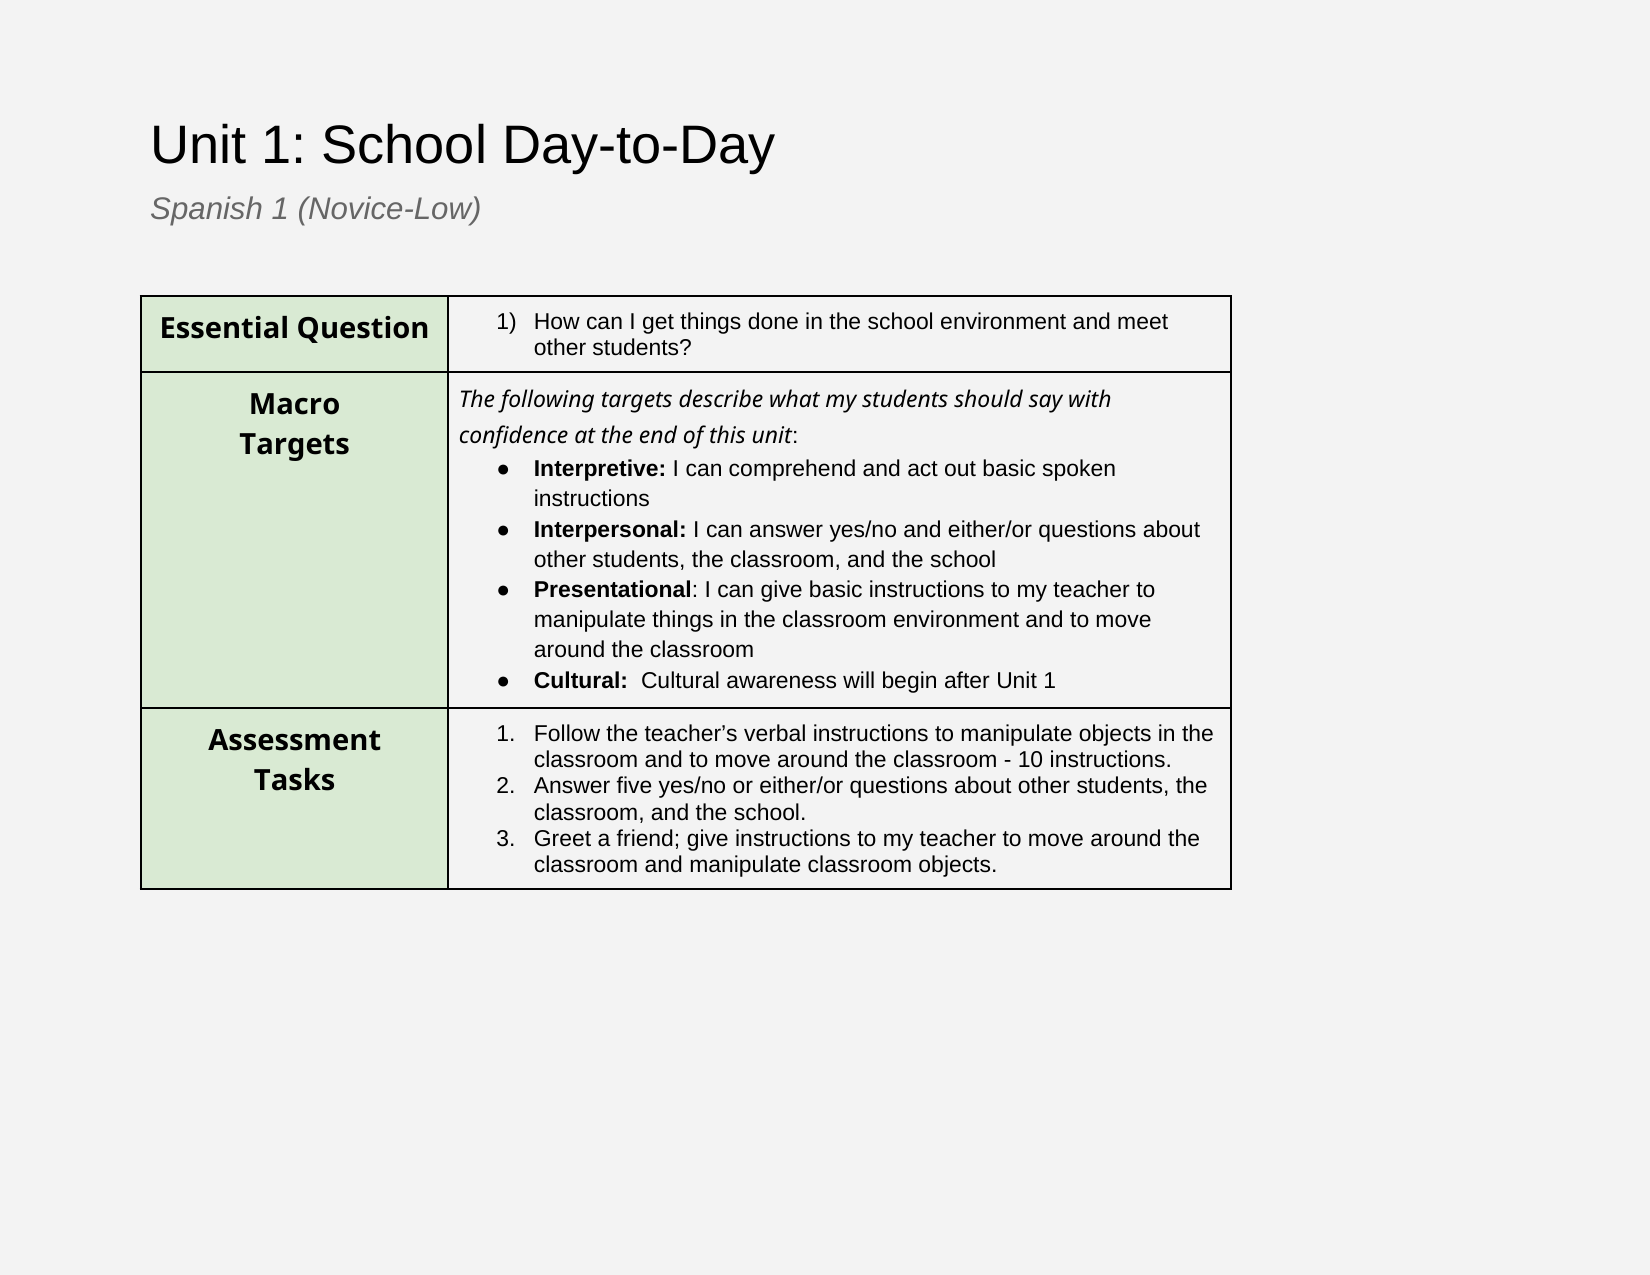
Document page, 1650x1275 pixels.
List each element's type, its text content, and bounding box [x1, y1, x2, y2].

title Unit 1: School Day-to-Day [150, 112, 1500, 175]
table_cell The following targets describe what my students should say with confidence at the end of this unit: Interpretive: I can comprehend and act out basic spoken instructions Interpersonal: I can answer yes/no and either/or questions about other students, the classroom, and the school Presentational: I can give basic instructions to my teacher to manipulate things in the classroom environment and to move around the classroom Cultural: Cultural awareness will begin after Unit 1 [449, 373, 1230, 707]
table_cell Assessment Tasks [142, 709, 447, 888]
subtitle Spanish 1 (Novice-Low) [150, 190, 1500, 226]
table_cell Macro Targets [142, 373, 447, 707]
table_header How can I get things done in the school environment and meet other students? [449, 297, 1230, 371]
table_cell Follow the teacher’s verbal instructions to manipulate objects in the classroom and to move around the classroom - 10 instructions. Answer five yes/no or either/or questions about other students, the classroom, and the school. Greet a friend; give instructions to my teacher to move around the classroom and manipulate classroom objects. [449, 709, 1230, 888]
table_header Essential Question [142, 297, 447, 371]
